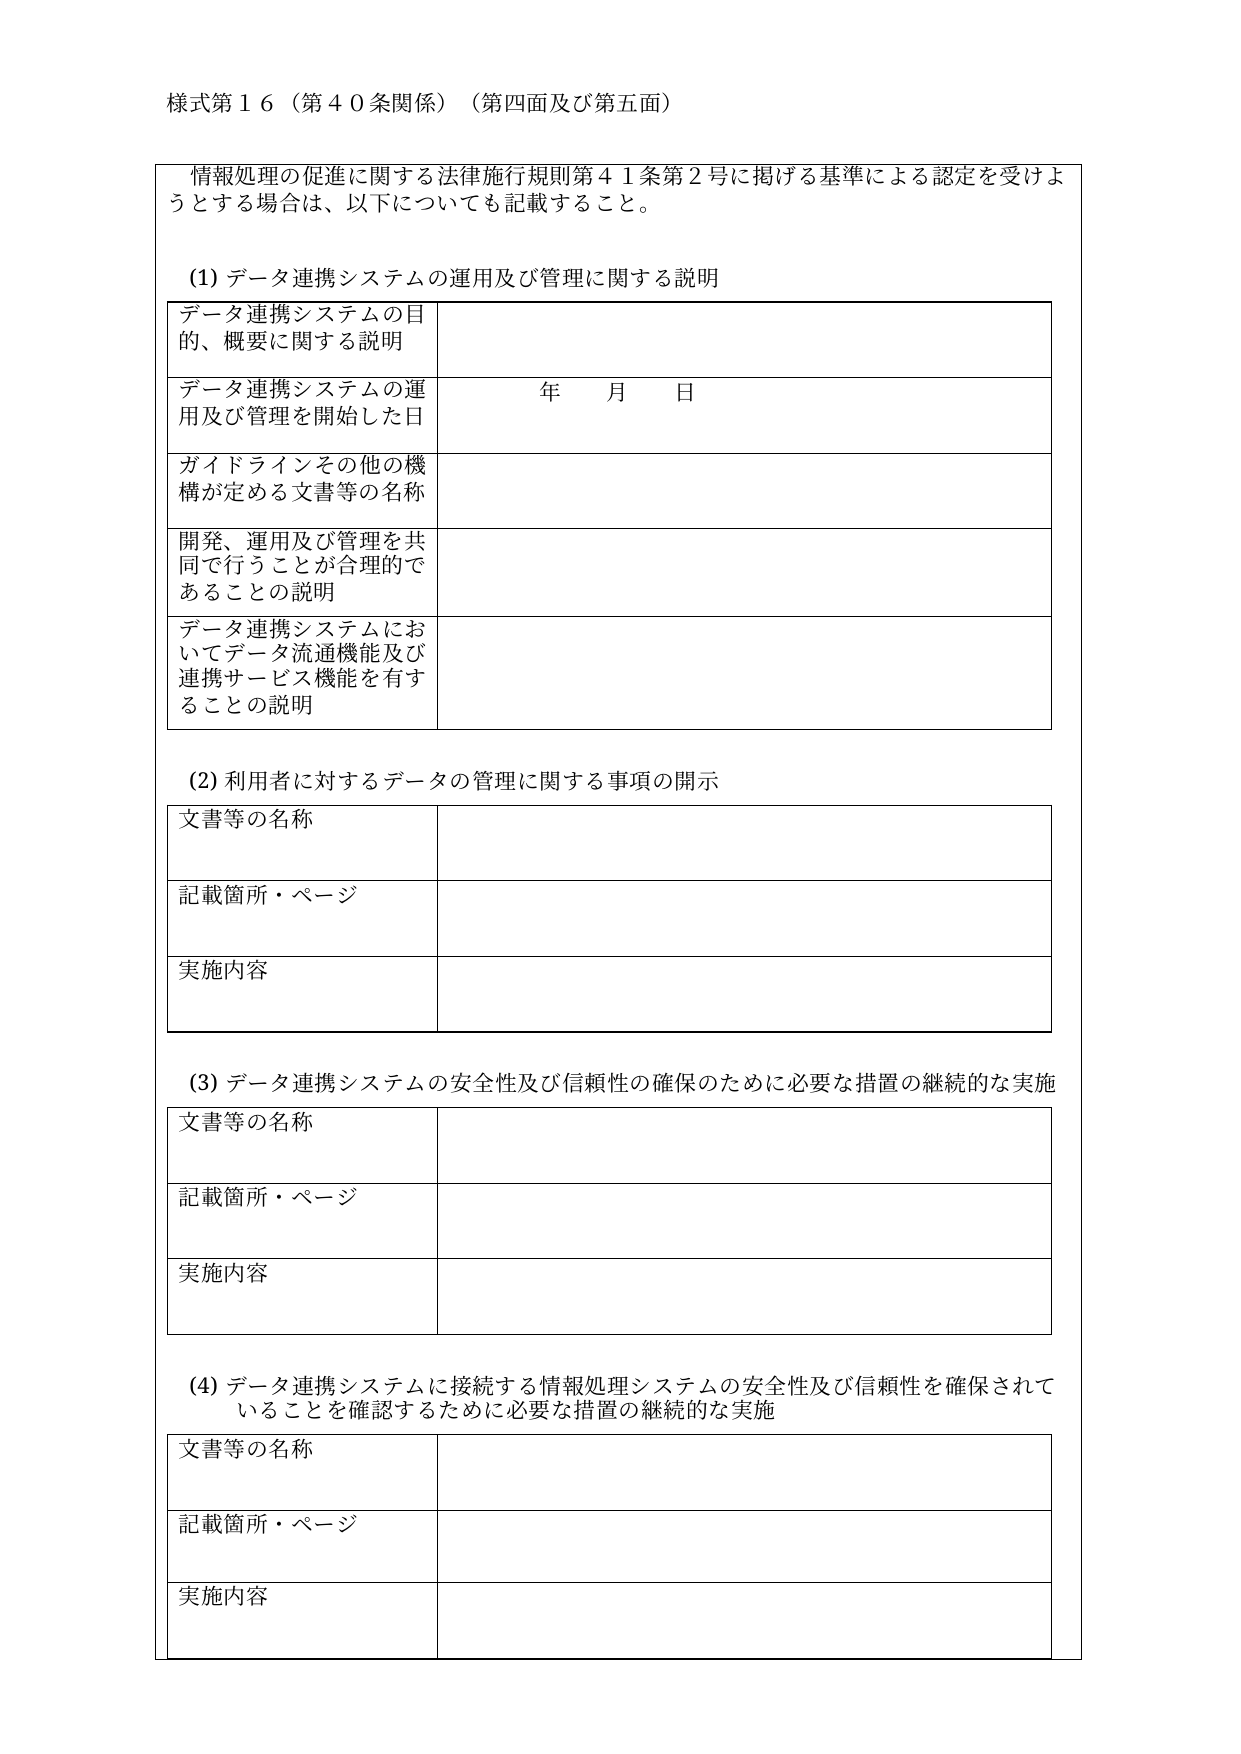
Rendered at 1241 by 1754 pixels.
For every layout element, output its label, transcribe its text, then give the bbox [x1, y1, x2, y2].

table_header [156, 165, 1081, 1658]
text 様式第１６（第４０条関係）（第四面及び第五面） [167, 89, 1070, 114]
